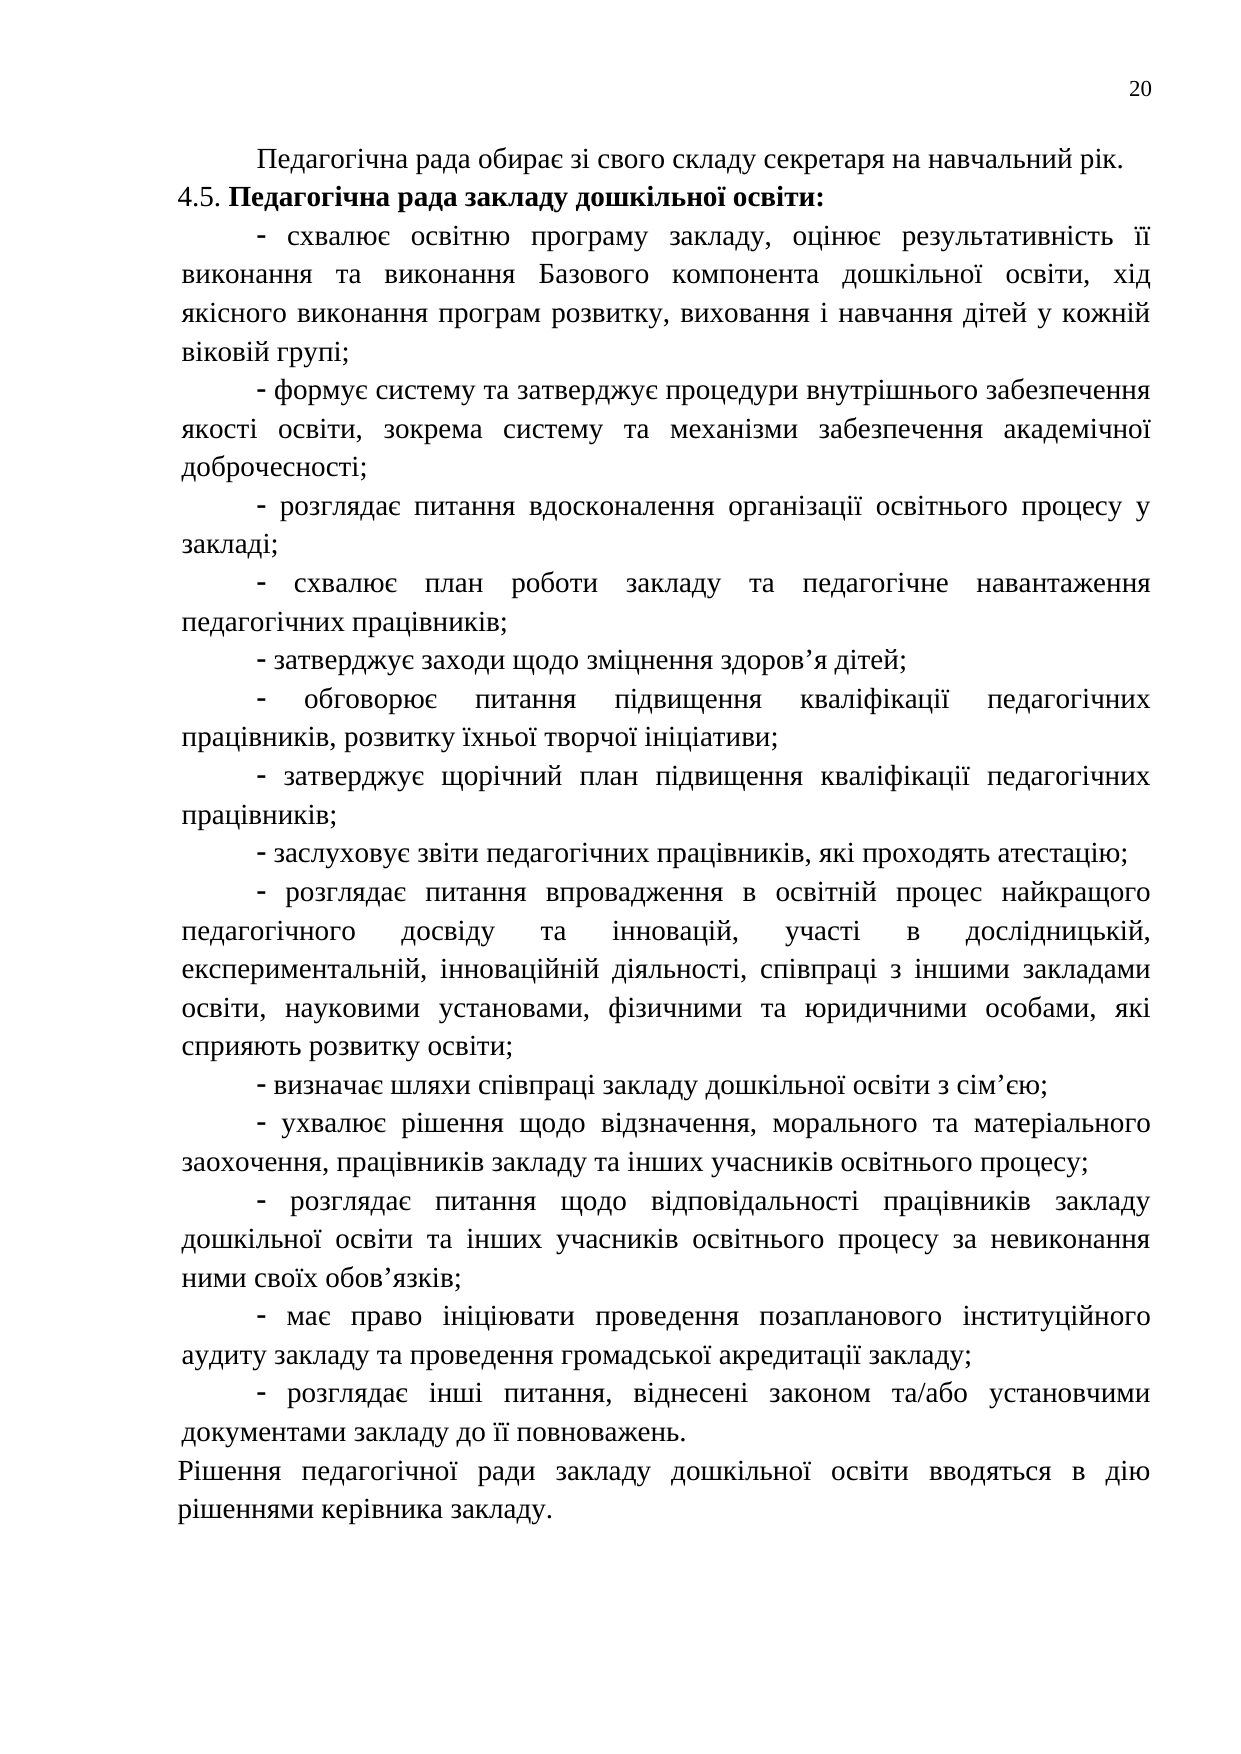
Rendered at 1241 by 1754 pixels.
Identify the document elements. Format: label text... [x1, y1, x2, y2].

text заслуховує звіти педагогічних працівників, які проходять атестацію; [181, 835, 1152, 869]
text затверджує заходи щодо зміцнення здоров’я дітей; [181, 642, 1152, 676]
text ухвалює рішення щодо відзначення, морального та матеріального заохочення, працівників закладу та інших учасників освітнього процесу; [181, 1105, 1152, 1178]
text формує систему та затверджує процедури внутрішнього забезпечення якості освіти, зокрема систему та механізми забезпечення академічної доброчесності; [181, 372, 1152, 483]
text розглядає питання вдосконалення організації освітнього процесу у закладі; [181, 488, 1152, 560]
text має право ініціювати проведення позапланового інституційного аудиту закладу та проведення громадської акредитації закладу; [181, 1298, 1152, 1371]
text визначає шляхи співпраці закладу дошкільної освіти з сім’єю; [181, 1067, 1152, 1100]
text розглядає інші питання, віднесені законом та/або установчими документами закладу до її повноважень. [181, 1376, 1152, 1448]
text схвалює освітню програму закладу, оцінює результативність її виконання та виконання Базового компонента дошкільної освіти, хід якісного виконання програм розвитку, виховання і навчання дітей у кожній віковій групі; [181, 218, 1152, 367]
text Педагогічна рада обирає зі свого складу секретаря на навчальний рік. [181, 141, 1152, 174]
text Рішення педагогічної ради закладу дошкільної освіти вводяться в дію рішеннями керівника закладу. [177, 1453, 1152, 1525]
text схвалює план роботи закладу та педагогічне навантаження педагогічних працівників; [181, 565, 1152, 637]
text 4.5. Педагогічна рада закладу дошкільної освіти: [177, 179, 1152, 213]
text затверджує щорічний план підвищення кваліфікації педагогічних працівників; [181, 758, 1152, 830]
text розглядає питання щодо відповідальності працівників закладу дошкільної освіти та інших учасників освітнього процесу за невиконання ними своїх обов’язків; [181, 1183, 1152, 1293]
text розглядає питання впровадження в освітній процес найкращого педагогічного досвіду та інновацій, участі в дослідницькій, експериментальній, інноваційній діяльності, співпраці з іншими закладами освіти, науковими установами, фізичними та юридичними особами, які сприяють розвитку освіти; [181, 874, 1152, 1062]
text обговорює питання підвищення кваліфікації педагогічних працівників, розвитку їхньої творчої ініціативи; [181, 681, 1152, 753]
